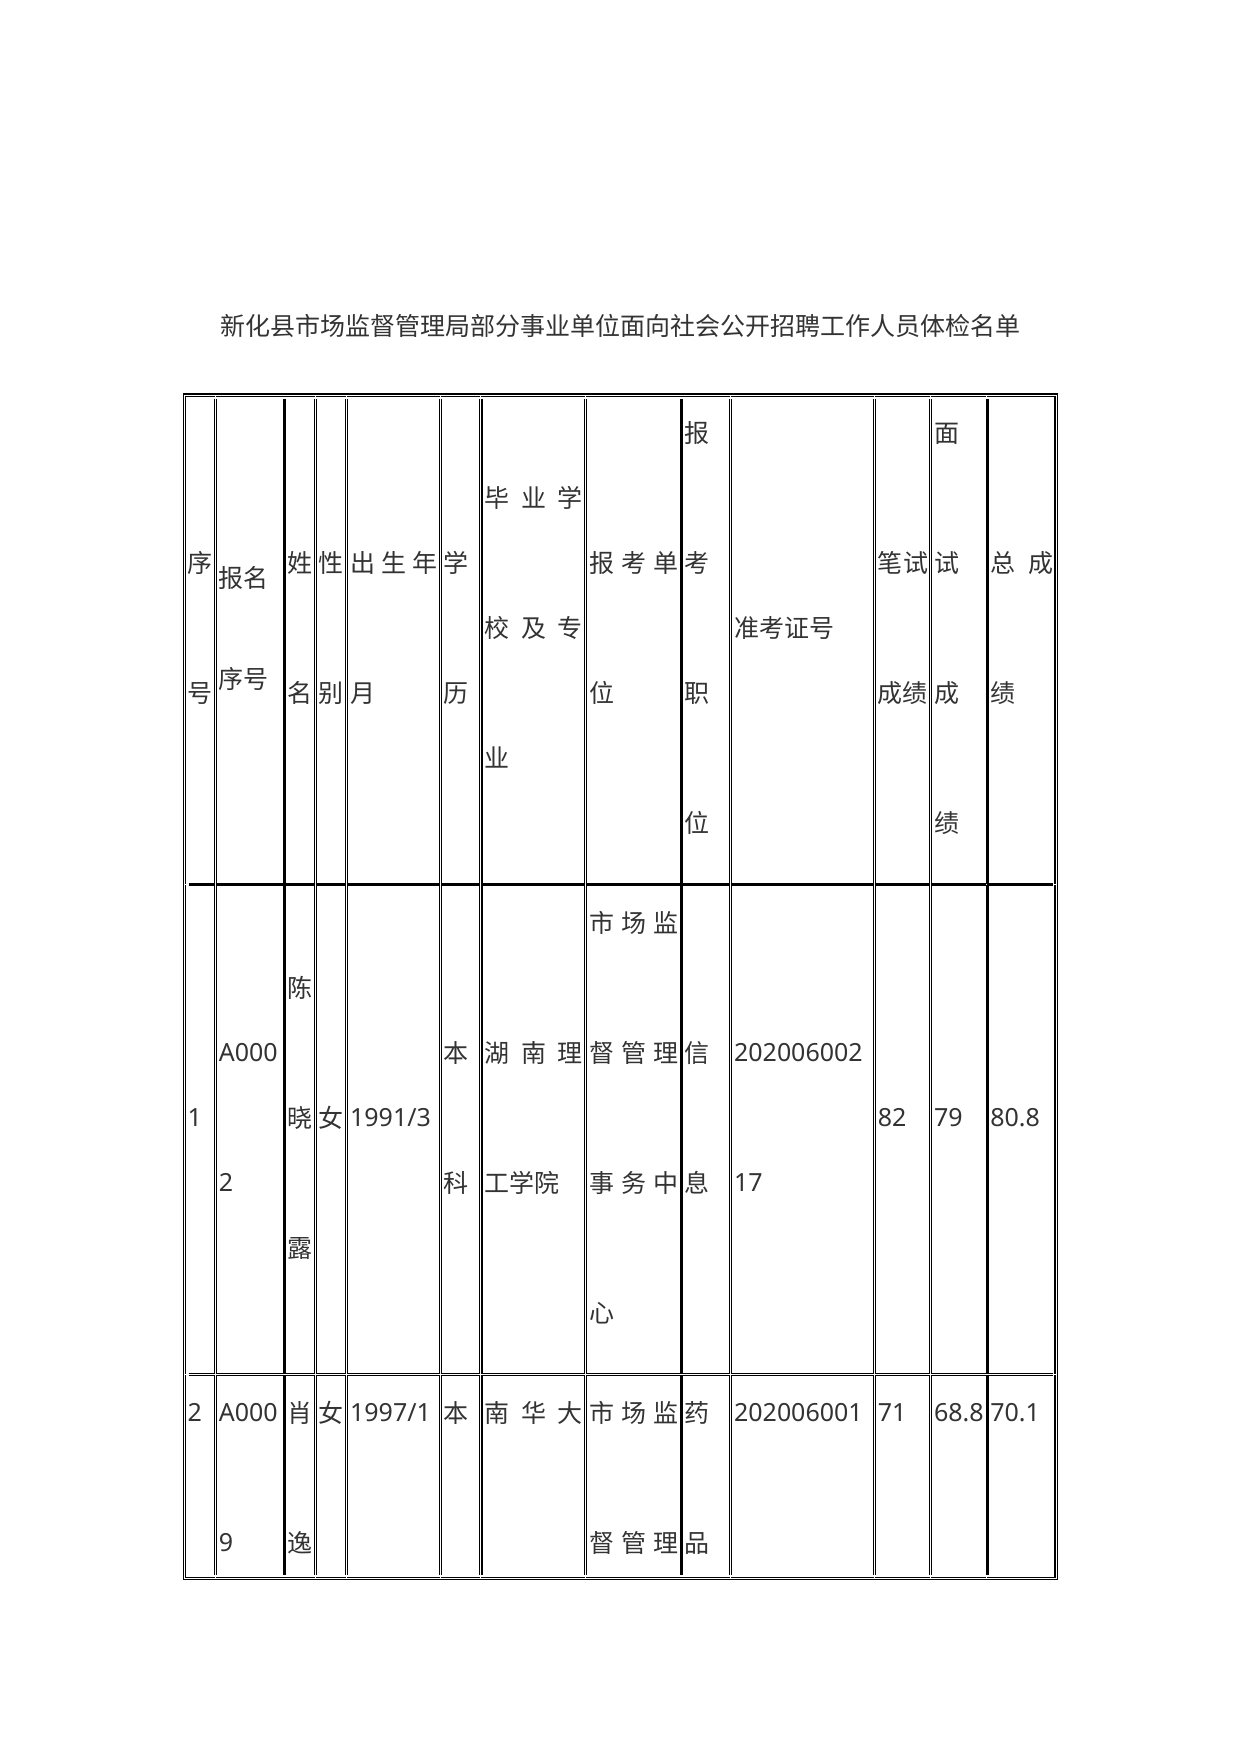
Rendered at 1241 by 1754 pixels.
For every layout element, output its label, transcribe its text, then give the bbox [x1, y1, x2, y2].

table_header 学历 [441, 395, 481, 883]
table_header 报考单位 [586, 397, 681, 883]
table_cell 2 [186, 1373, 216, 1577]
table_cell 湖南理工学院 [483, 886, 584, 1372]
table_cell 20200600217 [732, 886, 873, 1372]
table_cell 本科 [442, 886, 479, 1372]
table_cell 71 [875, 1376, 931, 1577]
table_cell 本科 [441, 1373, 481, 1577]
table_cell 1 [184, 883, 214, 1372]
text 新化县市场监督管理局部分事业单位面向社会公开招聘工作人员体检名单 [187, 162, 1053, 357]
table_cell 陈晓露 [286, 886, 314, 1372]
table_cell 女 [317, 886, 345, 1372]
table_cell 20200600109 [731, 1376, 874, 1577]
table_cell A0002 [217, 886, 283, 1372]
table_header 毕业学校及专业 [481, 397, 586, 883]
table_cell 80.8 [989, 883, 1056, 1372]
table_header 序号 [186, 397, 216, 883]
table_cell 南华大学 [481, 1376, 586, 1577]
table_header 总成绩 [987, 397, 1054, 883]
table_cell 1991/3 [348, 886, 439, 1372]
table_header 报名 序号 [216, 397, 284, 883]
table_cell 79 [932, 886, 986, 1372]
table_header 姓名 [284, 397, 316, 883]
table_header 出生年月 [347, 397, 441, 883]
table_header 报考职位 [681, 397, 731, 883]
table_cell 68.8 [931, 1376, 987, 1577]
table_cell 70.12 [987, 1373, 1055, 1577]
table_cell 信息 [683, 886, 729, 1372]
table_cell 市场监督管理事务中心 [587, 886, 680, 1372]
table_cell 1997/11 [347, 1376, 441, 1577]
table_cell 药品监管 [681, 1376, 731, 1577]
table_header 准考证号 [731, 397, 874, 883]
table_header 面试成绩 [931, 395, 987, 883]
table_header 笔试成绩 [875, 397, 931, 883]
table_cell A0009 [216, 1376, 284, 1577]
table_cell 女 [316, 1376, 347, 1577]
table_cell 市场监督管理事务中心 [586, 1376, 681, 1577]
table_cell 82 [876, 886, 929, 1372]
table_header 性别 [316, 397, 347, 883]
table_cell 肖逸璨 [284, 1376, 316, 1577]
